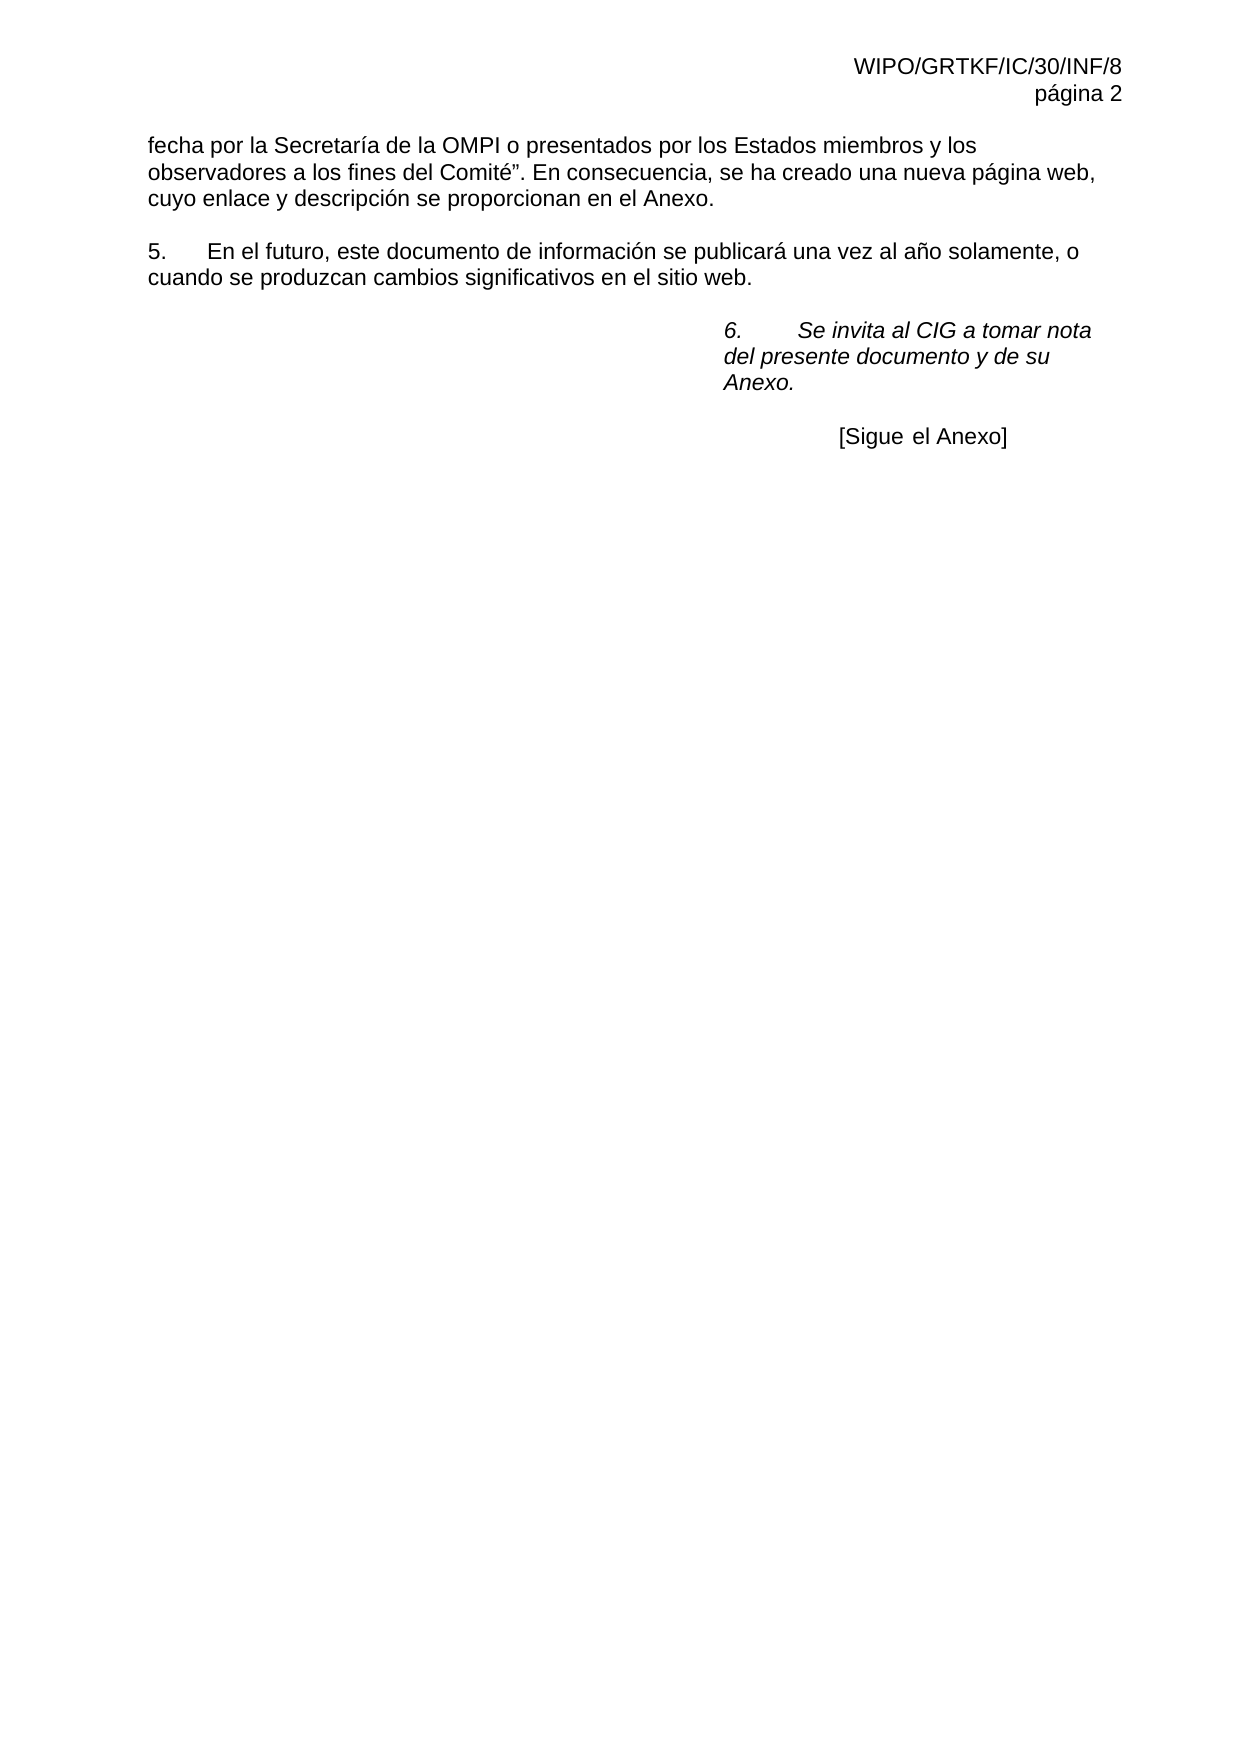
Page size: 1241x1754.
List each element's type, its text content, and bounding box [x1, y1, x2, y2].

text [Sigue el Anexo] [724, 422, 1122, 449]
list En el futuro, este documento de información se publicará una vez al año solamente, o cuando se produzcan cambios significativos en el sitio web. [148, 238, 1122, 290]
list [148, 132, 1122, 211]
list Se invita al CIG a tomar nota del presente documento y de su Anexo. [724, 317, 1122, 396]
